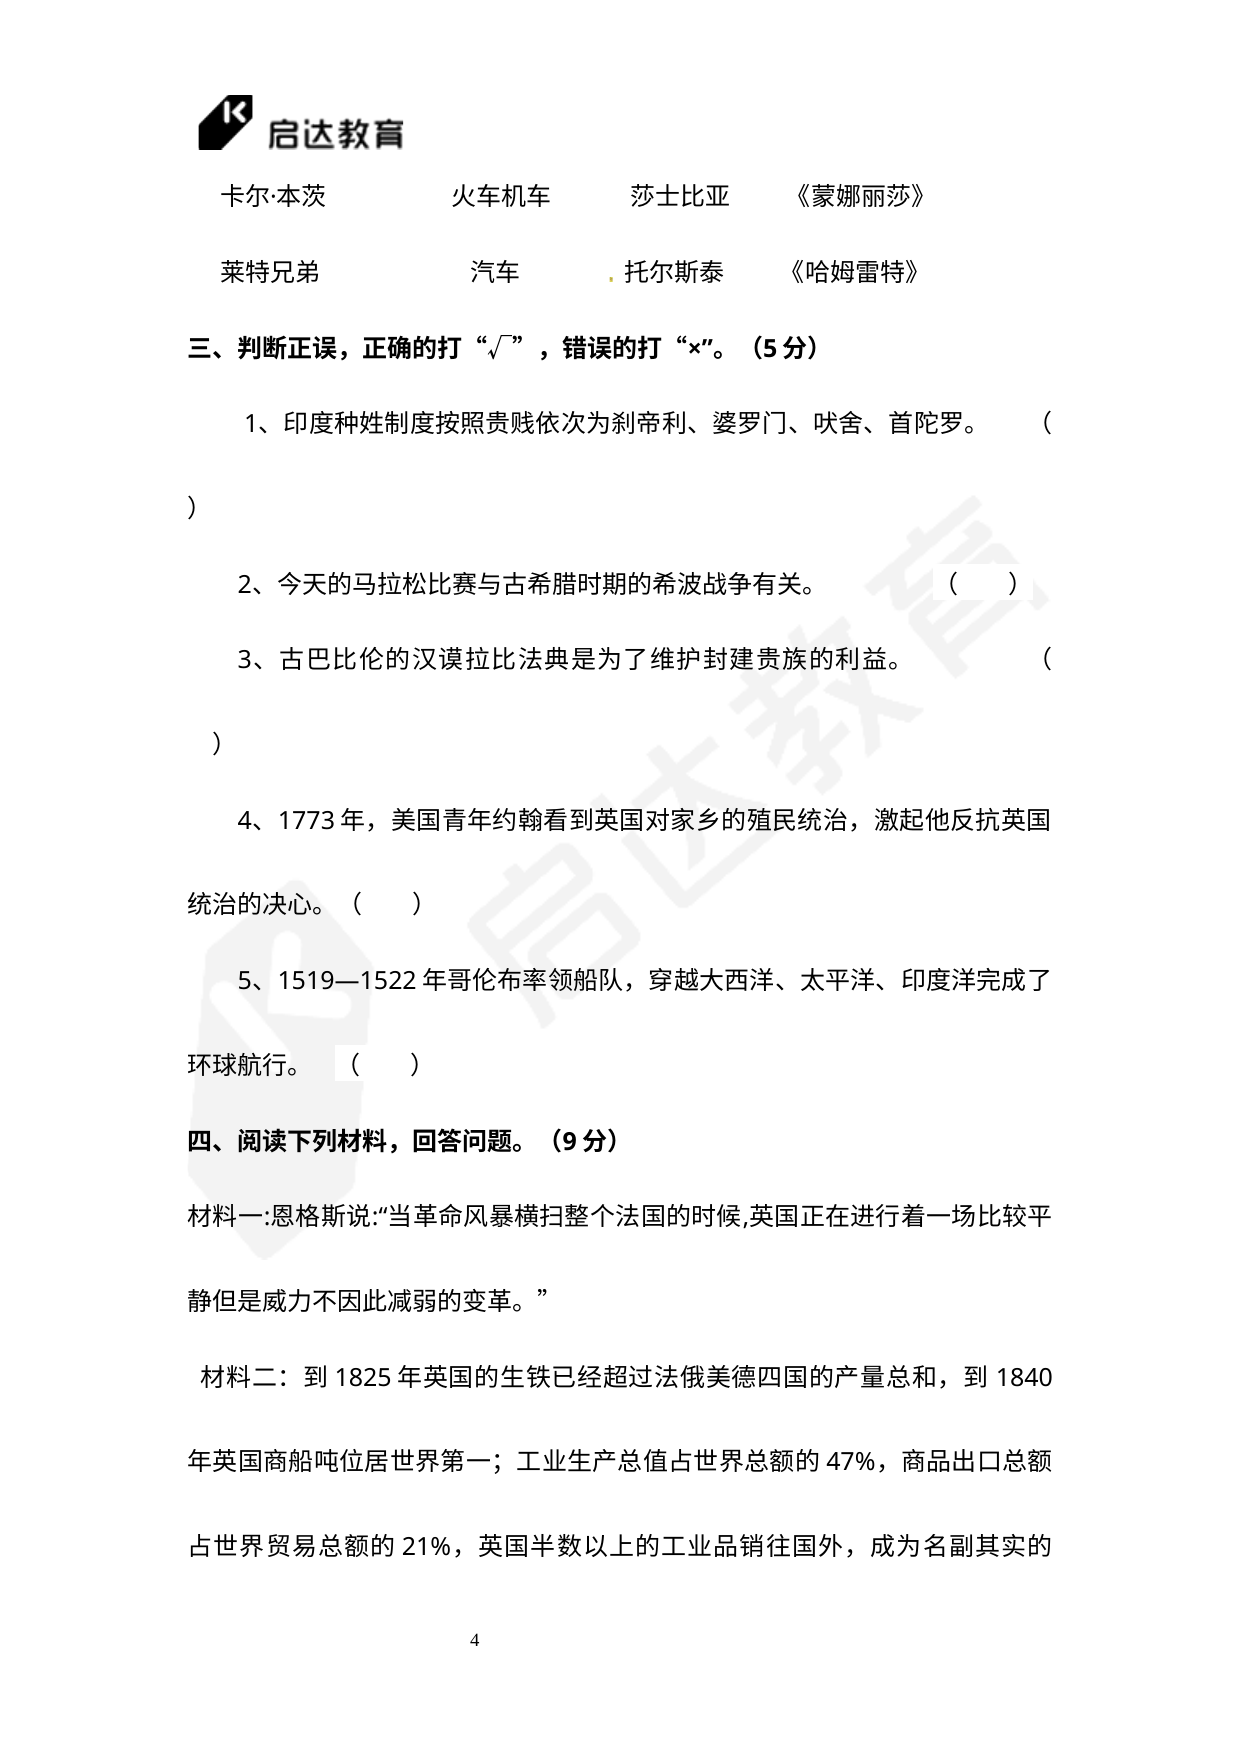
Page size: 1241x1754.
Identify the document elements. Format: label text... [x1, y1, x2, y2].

text 四、阅读下列材料，回答问题。（9分） [187, 1107, 1053, 1172]
text 4、1773年，美国青年约翰看到英国对家乡的殖民统治，激起他反抗英国统治的决心。（ ） [187, 786, 1053, 935]
text 2、今天的马拉松比赛与古希腊时期的希波战争有关。 （ ） [187, 550, 1053, 615]
text 卡尔·本茨 火车机车 莎士比亚 《蒙娜丽莎》 [187, 162, 1053, 227]
picture [198, 95, 404, 150]
text 材料二：到1825年英国的生铁已经超过法俄美德四国的产量总和，到1840年英国商船吨位居世界第一；工业生产总值占世界总额的47%，商品出口总额占世界贸易总额的21%，英国半数以上的工业品销往国外，成为名副其实的“世界工厂”。 [187, 1343, 1053, 1577]
text 1、印度种姓制度按照贵贱依次为刹帝利、婆罗门、吠舍、首陀罗。 （ ） [187, 389, 1053, 539]
text 莱特兄弟 汽车 托尔斯泰 《哈姆雷特》 [187, 238, 1053, 303]
text 3、古巴比伦的汉谟拉比法典是为了维护封建贵族的利益。 （ ） [187, 626, 1053, 775]
text 5、1519—1522年哥伦布率领船队，穿越大西洋、太平洋、印度洋完成了环球航行。 （ ） [187, 946, 1053, 1096]
text 材料一:恩格斯说:“当革命风暴横扫整个法国的时候,英国正在进行着一场比较平静但是威力不因此减弱的变革。” [187, 1182, 1053, 1332]
text 三、判断正误，正确的打“√”，错误的打“×”。（5分） [187, 314, 1053, 379]
